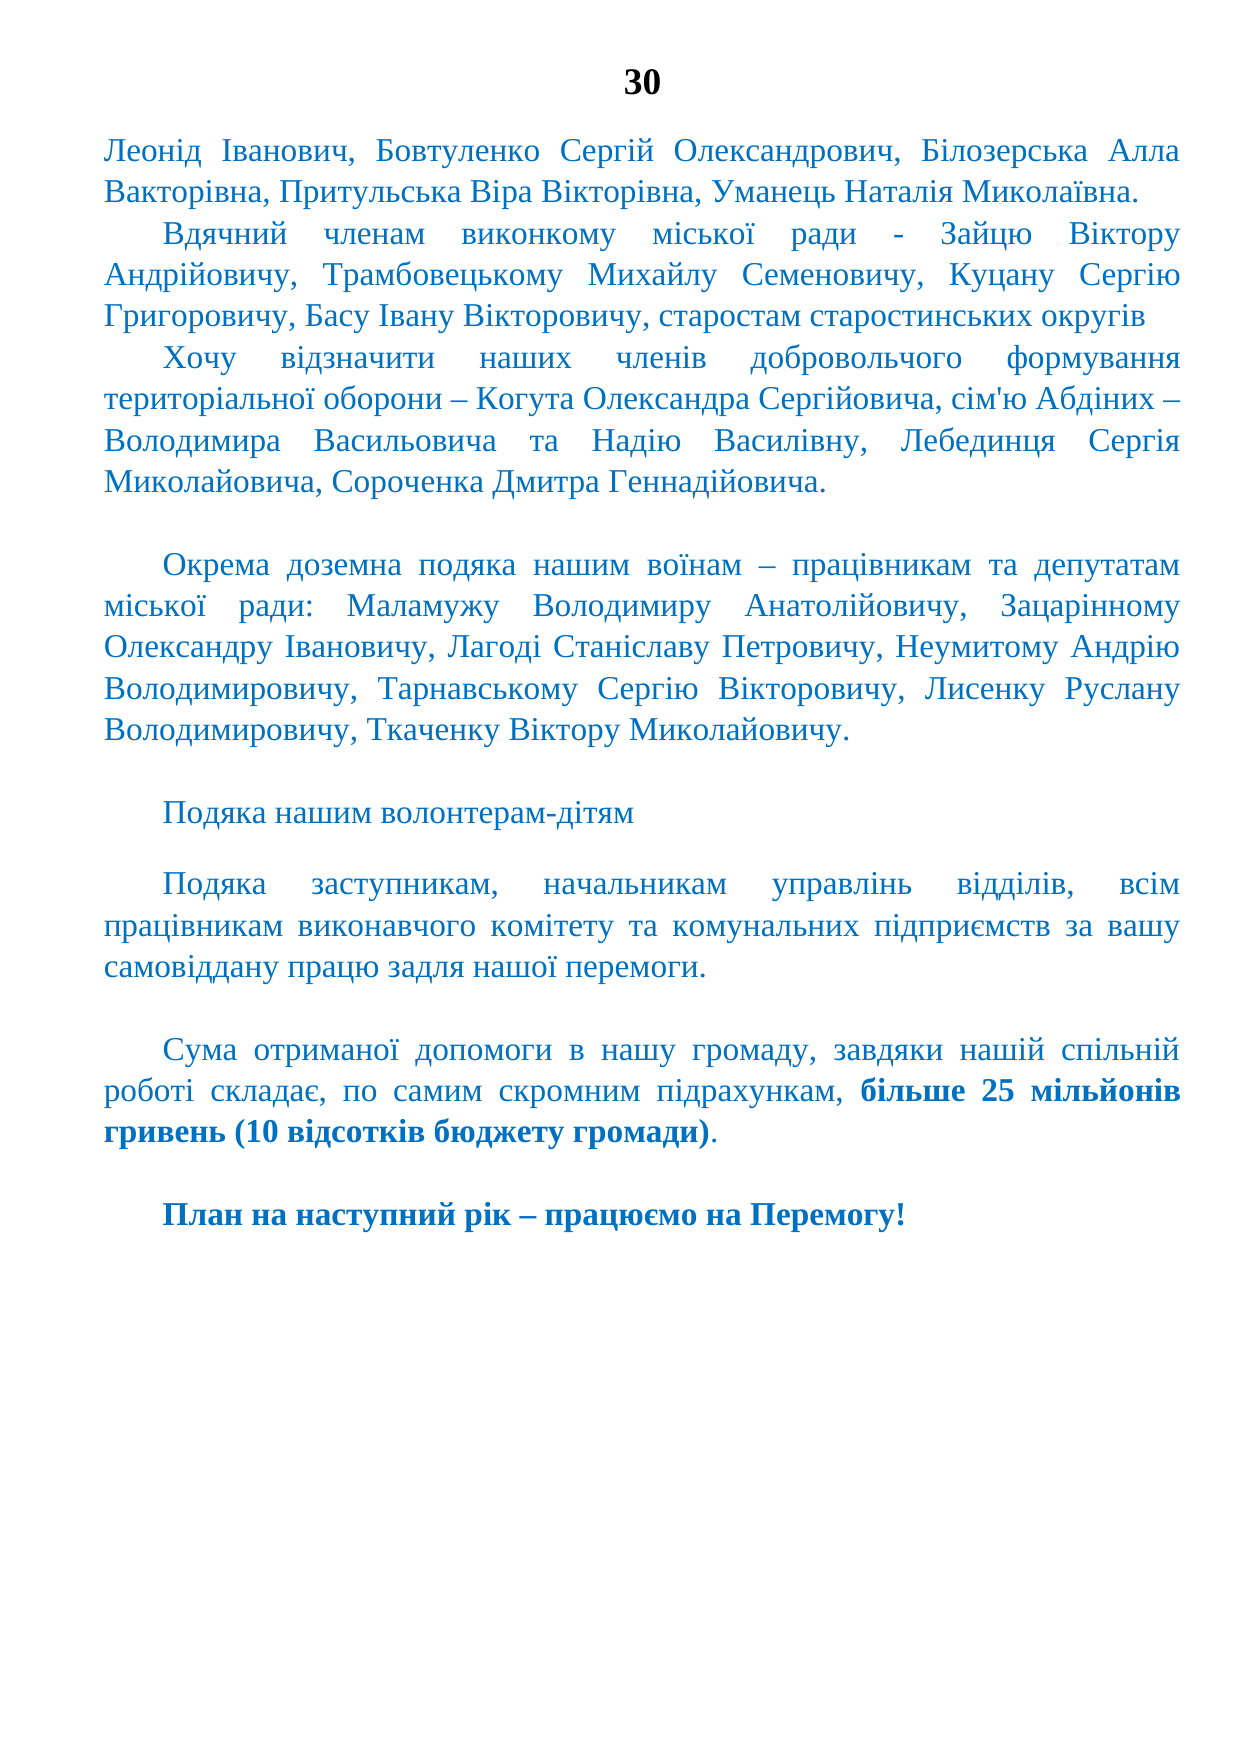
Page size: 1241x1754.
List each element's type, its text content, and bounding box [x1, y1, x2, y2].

text План на наступний рік – працюємо на Перемогу! [103, 1194, 1181, 1233]
text Подяка заступникам, начальникам управлінь відділів, всім працівникам виконавчого комітету та комунальних підприємств за вашу самовіддану працю задля нашої перемоги. [103, 863, 1181, 984]
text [103, 130, 1181, 210]
text Вдячний членам виконкому міської ради - Зайцю Віктору Андрійовичу, Трамбовецькому Михайлу Семеновичу, Куцану Сергію Григоровичу, Басу Івану Вікторовичу, старостам старостинських округів [103, 213, 1181, 334]
text Хочу відзначити наших членів добровольчого формування територіальної оборони – Когута Олександра Сергійовича, сім'ю Абдіних – Володимира Васильовича та Надію Василівну, Лебединця Сергія Миколайовича, Сороченка Дмитра Геннадійовича. [103, 337, 1181, 499]
text Сума отриманої допомоги в нашу громаду, завдяки нашій спільній роботі складає, по самим скромним підрахункам, більше 25 мільйонів гривень (10 відсотків бюджету громади). [103, 1029, 1181, 1150]
text Подяка нашим волонтерам-дітям [103, 792, 1181, 830]
text Окрема доземна подяка нашим воїнам – працівникам та депутатам міської ради: Маламужу Володимиру Анатолійовичу, Зацарінному Олександру Івановичу, Лагоді Станіславу Петровичу, Неумитому Андрію Володимировичу, Тарнавському Сергію Вікторовичу, Лисенку Руслану Володимировичу, Ткаченку Віктору Миколайовичу. [103, 544, 1181, 748]
